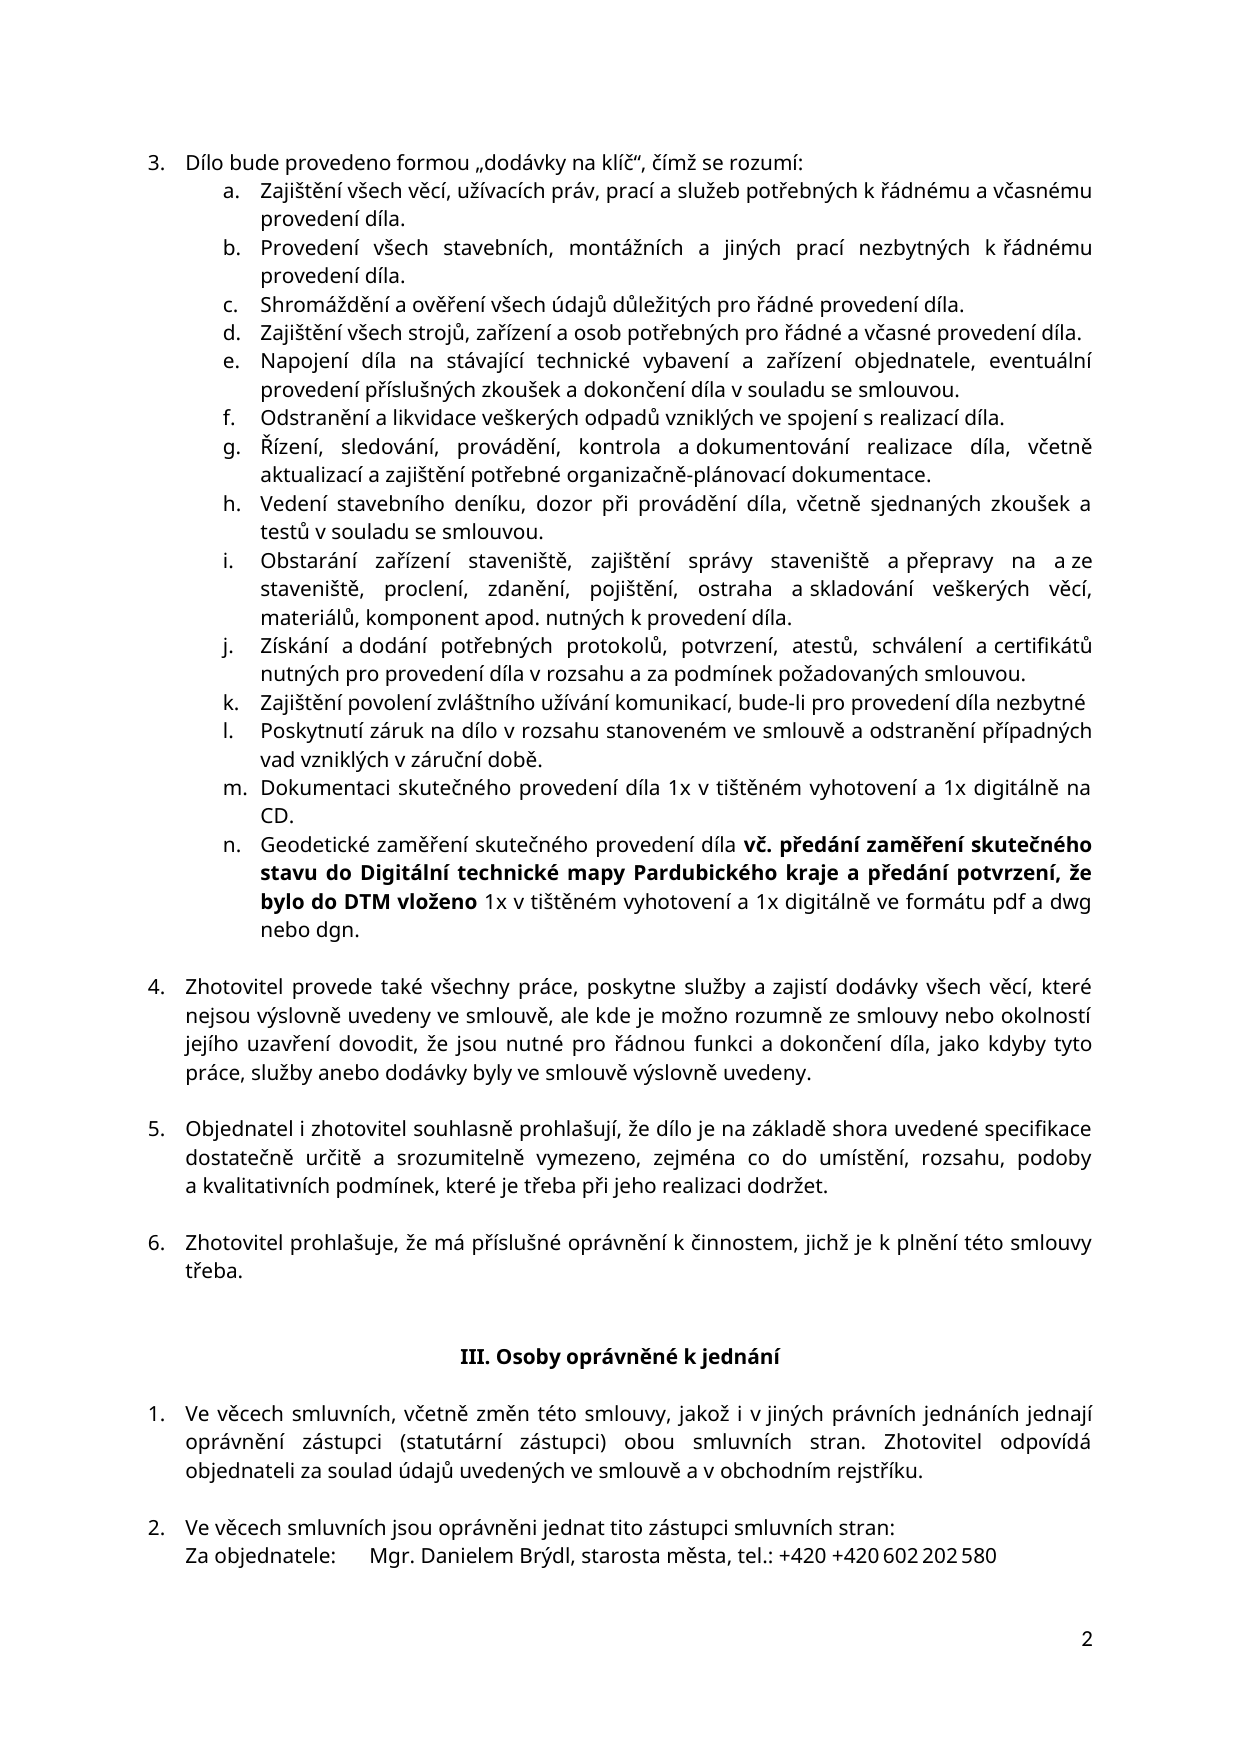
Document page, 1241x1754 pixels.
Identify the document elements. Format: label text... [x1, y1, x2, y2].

list Zhotovitel prohlašuje, že má příslušné oprávnění k činnostem, jichž je k plnění této smlouvy třeba. [148, 1228, 1093, 1285]
list Zajištění povolení zvláštního užívání komunikací, bude-li pro provedení díla nezbytné [223, 688, 1093, 716]
text III. Osoby oprávněné k jednání [148, 1342, 1093, 1370]
list Získání a dodání potřebných protokolů, potvrzení, atestů, schválení a certifikátů nutných pro provedení díla v rozsahu a za podmínek požadovaných smlouvou. [223, 631, 1093, 688]
list Ve věcech smluvních jsou oprávněni jednat tito zástupci smluvních stran: [148, 1513, 1093, 1541]
list Zajištění všech strojů, zařízení a osob potřebných pro řádné a včasné provedení díla. [223, 318, 1093, 347]
list Poskytnutí záruk na dílo v rozsahu stanoveném ve smlouvě a odstranění případných vad vzniklých v záruční době. [223, 716, 1093, 773]
list Dílo bude provedeno formou „dodávky na klíč“, čímž se rozumí: [148, 148, 1093, 176]
list Provedení všech stavebních, montážních a jiných prací nezbytných k řádnému provedení díla. [223, 233, 1093, 290]
list Objednatel i zhotovitel souhlasně prohlašují, že dílo je na základě shora uvedené specifikace dostatečně určitě a srozumitelně vymezeno, zejména co do umístění, rozsahu, podoby a kvalitativních podmínek, které je třeba při jeho realizaci dodržet. [148, 1114, 1093, 1200]
list Napojení díla na stávající technické vybavení a zařízení objednatele, eventuální provedení příslušných zkoušek a dokončení díla v souladu se smlouvou. [223, 347, 1093, 403]
list Odstranění a likvidace veškerých odpadů vzniklých ve spojení s realizací díla. [223, 403, 1093, 432]
list Zhotovitel provede také všechny práce, poskytne služby a zajistí dodávky všech věcí, které nejsou výslovně uvedeny ve smlouvě, ale kde je možno rozumně ze smlouvy nebo okolností jejího uzavření dovodit, že jsou nutné pro řádnou funkci a dokončení díla, jako kdyby tyto práce, služby anebo dodávky byly ve smlouvě výslovně uvedeny. [148, 972, 1093, 1086]
list Geodetické zaměření skutečného provedení díla vč. předání zaměření skutečného stavu do Digitální technické mapy Pardubického kraje a předání potvrzení, že bylo do DTM vloženo 1x v tištěném vyhotovení a 1x digitálně ve formátu pdf a dwg nebo dgn. [223, 830, 1093, 944]
list Shromáždění a ověření všech údajů důležitých pro řádné provedení díla. [223, 290, 1093, 318]
text Za objednatele: Mgr. Danielem Brýdl, starosta města, tel.: +420 +420 602 202 580 [185, 1541, 1093, 1569]
list Dokumentaci skutečného provedení díla 1x v tištěném vyhotovení a 1x digitálně na CD. [223, 773, 1093, 830]
list Obstarání zařízení staveniště, zajištění správy staveniště a přepravy na a ze staveniště, proclení, zdanění, pojištění, ostraha a skladování veškerých věcí, materiálů, komponent apod. nutných k provedení díla. [223, 546, 1093, 631]
list Řízení, sledování, provádění, kontrola a dokumentování realizace díla, včetně aktualizací a zajištění potřebné organizačně-plánovací dokumentace. [223, 432, 1093, 489]
list Zajištění všech věcí, užívacích práv, prací a služeb potřebných k řádnému a včasnému provedení díla. [223, 176, 1093, 233]
list Vedení stavebního deníku, dozor při provádění díla, včetně sjednaných zkoušek a testů v souladu se smlouvou. [223, 489, 1093, 546]
list Ve věcech smluvních, včetně změn této smlouvy, jakož i v jiných právních jednáních jednají oprávnění zástupci (statutární zástupci) obou smluvních stran. Zhotovitel odpovídá objednateli za soulad údajů uvedených ve smlouvě a v obchodním rejstříku. [148, 1399, 1093, 1484]
